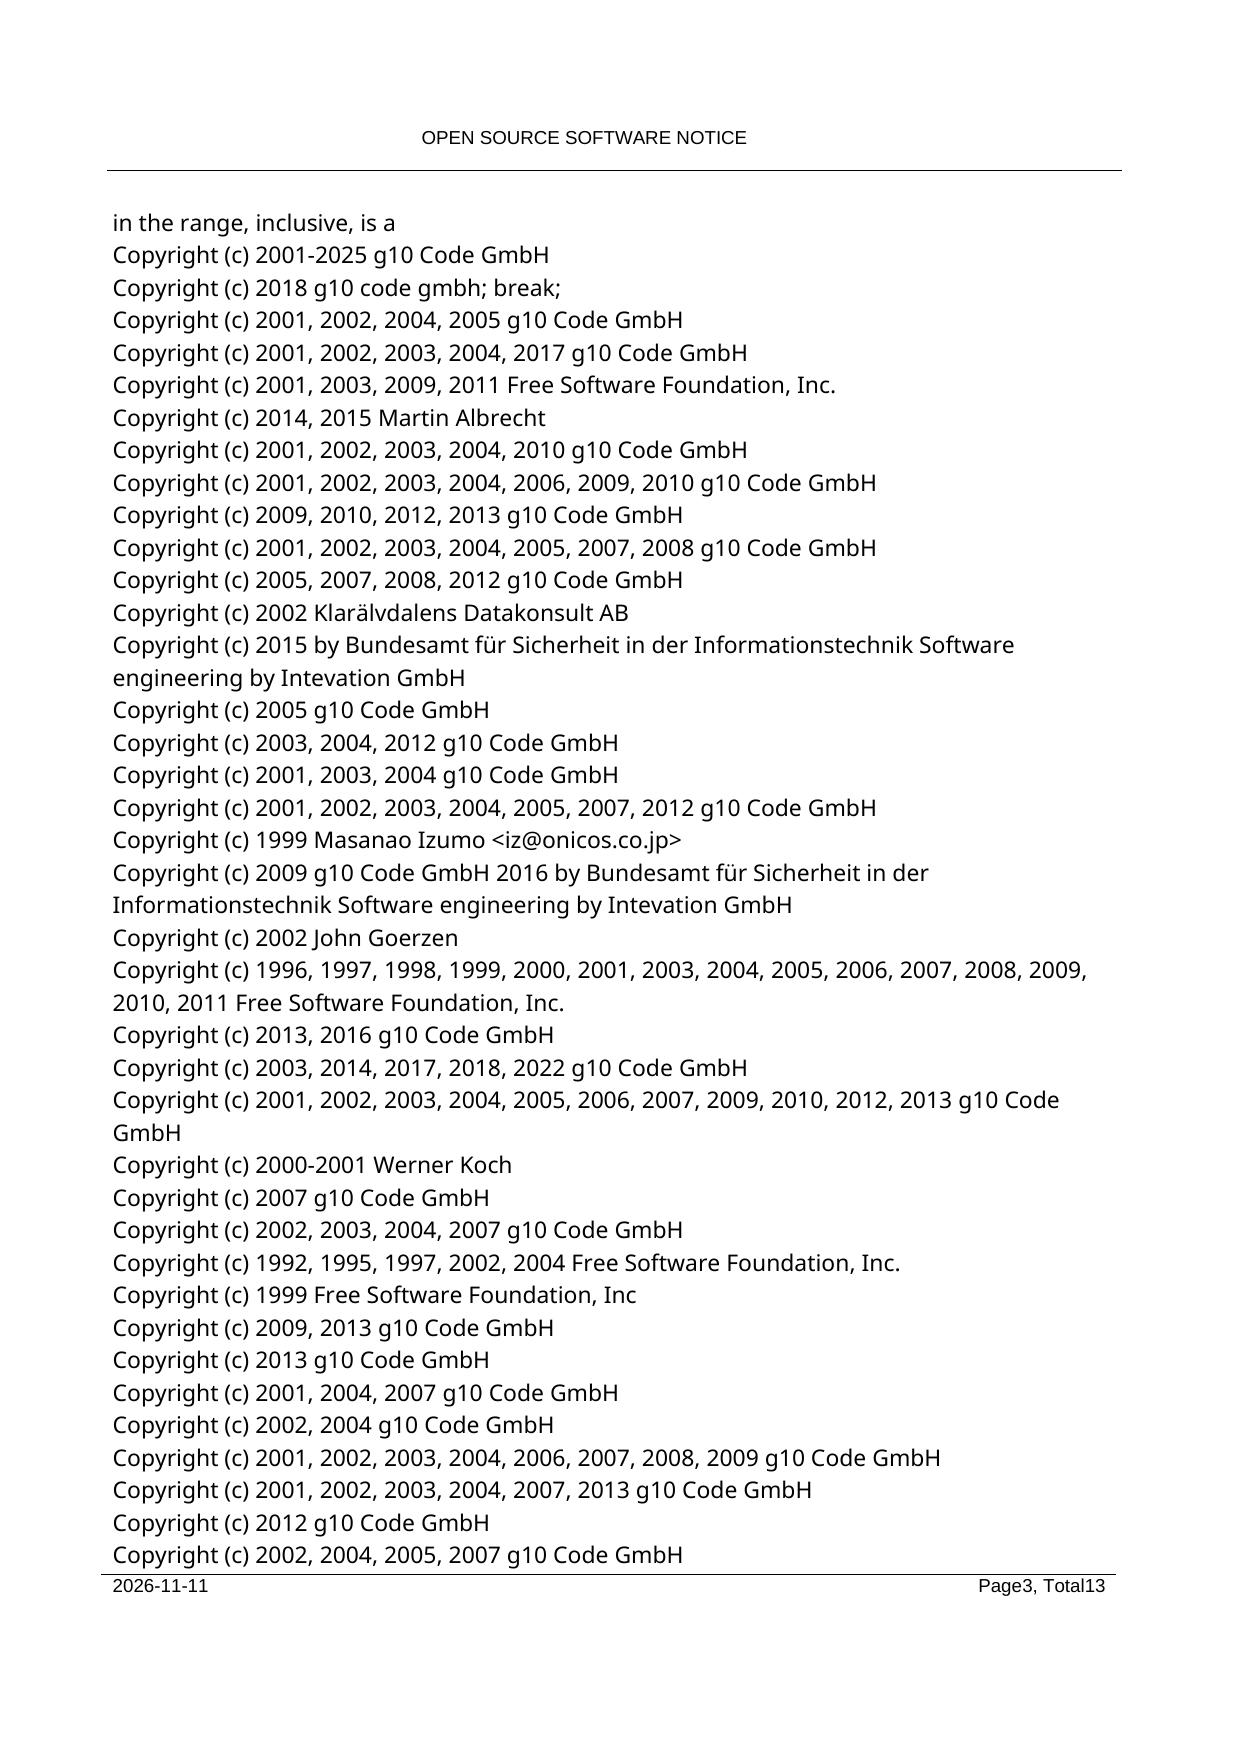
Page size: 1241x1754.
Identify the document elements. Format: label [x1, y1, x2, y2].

text [112, 206, 1128, 1571]
